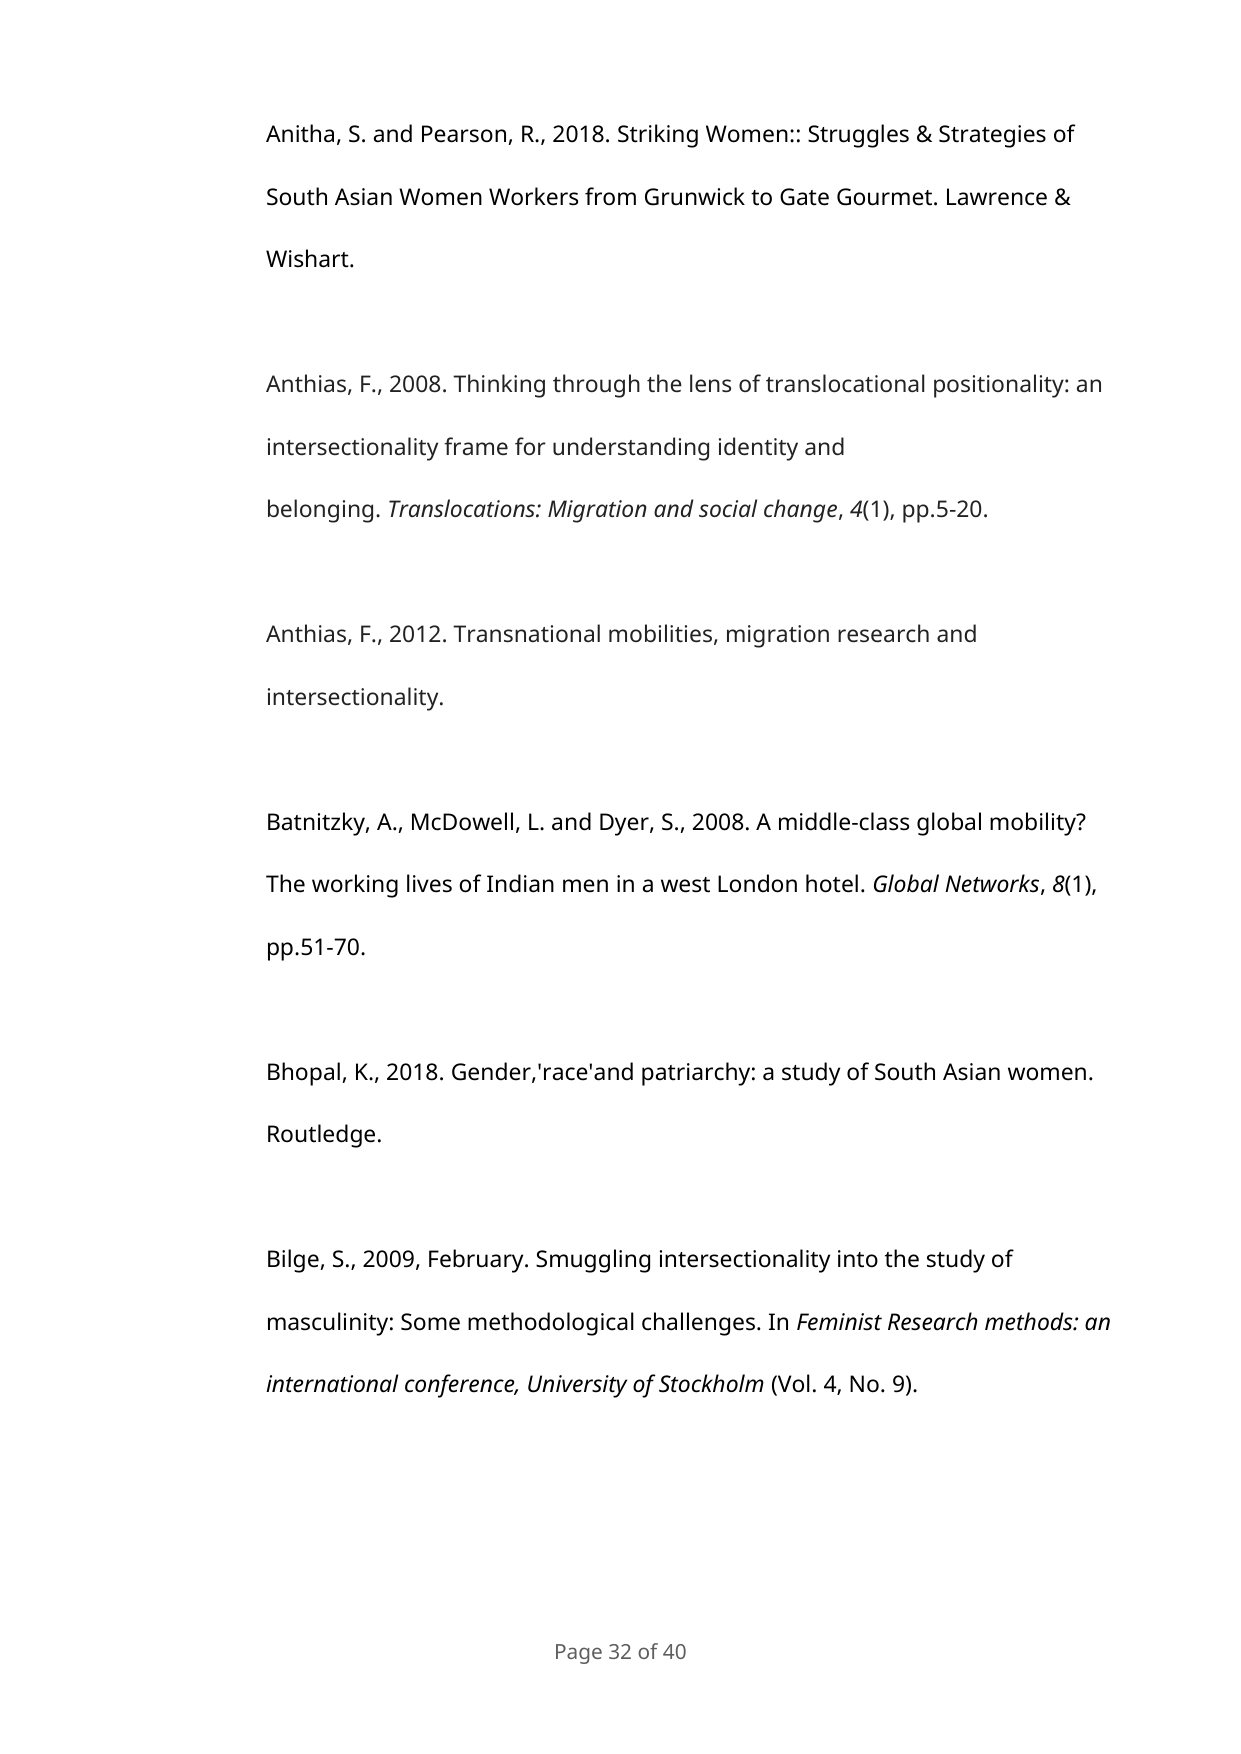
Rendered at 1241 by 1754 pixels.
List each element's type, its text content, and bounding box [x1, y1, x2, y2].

text Anthias, F., 2008. Thinking through the lens of translocational positionality: an intersectionality frame for understanding identity and belonging. Translocations: Migration and social change, 4(1), pp.5-20. [266, 368, 1122, 524]
text Anthias, F., 2012. Transnational mobilities, migration research and intersectionality. [266, 618, 1122, 712]
text Bilge, S., 2009, February. Smuggling intersectionality into the study of masculinity: Some methodological challenges. In Feminist Research methods: an international conference, University of Stockholm (Vol. 4, No. 9). [266, 1243, 1122, 1399]
text Anitha, S. and Pearson, R., 2018. Striking Women:: Struggles & Strategies of South Asian Women Workers from Grunwick to Gate Gourmet. Lawrence & Wishart. [266, 118, 1122, 274]
text Batnitzky, A., McDowell, L. and Dyer, S., 2008. A middle‐class global mobility? The working lives of Indian men in a west London hotel. Global Networks, 8(1), pp.51-70. [266, 806, 1122, 962]
text Bhopal, K., 2018. Gender,'race'and patriarchy: a study of South Asian women. Routledge. [266, 1056, 1122, 1149]
